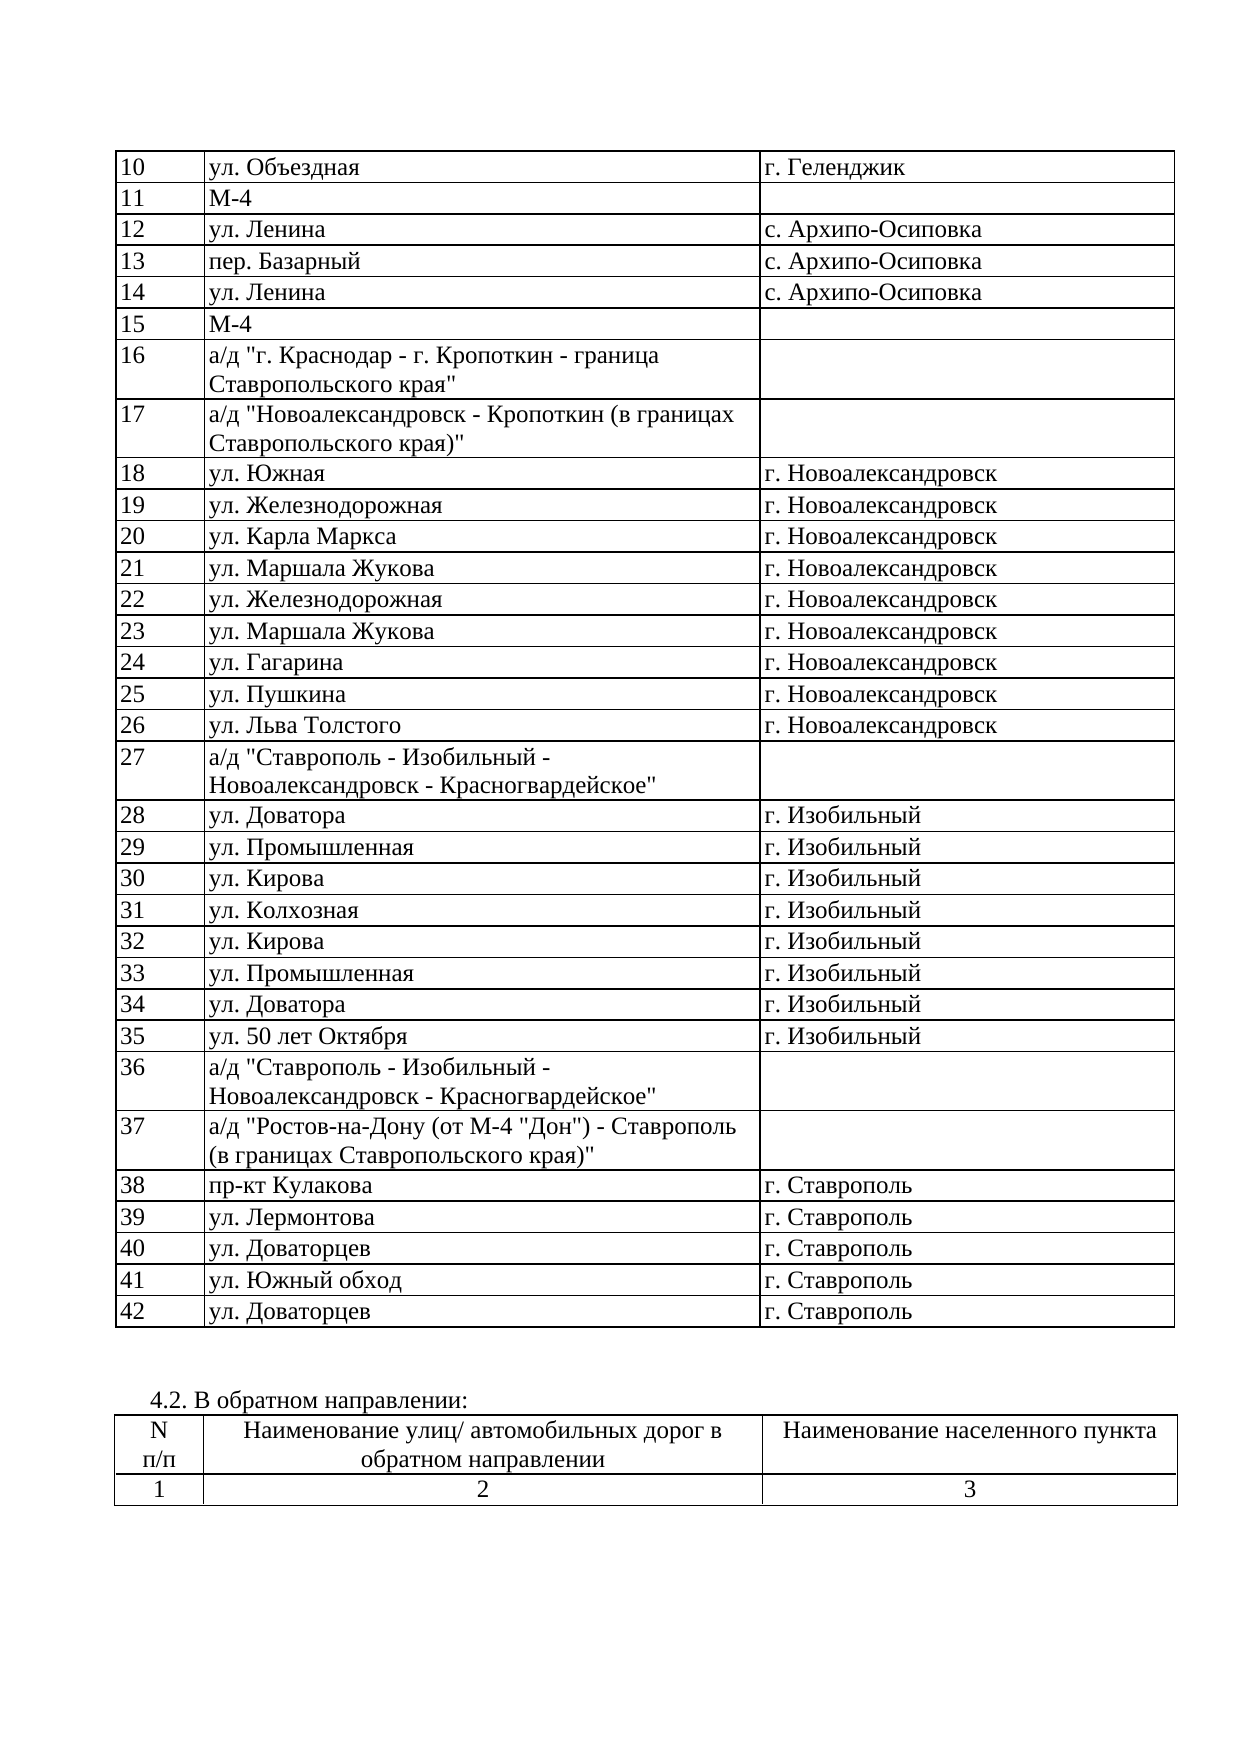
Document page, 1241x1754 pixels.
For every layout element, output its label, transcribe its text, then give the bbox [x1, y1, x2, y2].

table_cell ул. Гагарина [205, 647, 759, 677]
table_cell 27 [117, 742, 204, 799]
table_cell ул. Доваторцев [205, 1233, 759, 1263]
table_cell ул. Кирова [205, 864, 759, 893]
table_cell г. Новоалександровск [761, 458, 1174, 488]
table_cell пер. Базарный [205, 246, 759, 276]
table_cell М-4 [205, 309, 759, 339]
table_cell 38 [117, 1171, 204, 1200]
table_cell г. Изобильный [761, 864, 1174, 893]
table_cell 42 [117, 1296, 204, 1326]
table_cell ул. Железнодорожная [205, 584, 759, 614]
table_cell г. Новоалександровск [761, 647, 1174, 677]
table_cell ул. Маршала Жукова [205, 616, 759, 646]
table_cell [761, 309, 1174, 339]
table_cell а/д "Новоалександровск - Кропоткин (в границах Ставропольского края)" [205, 400, 759, 457]
table_cell г. Ставрополь [761, 1233, 1174, 1263]
table_cell 19 [117, 490, 204, 520]
table_cell ул. Железнодорожная [205, 490, 759, 520]
table_cell ул. Южный обход [205, 1265, 759, 1295]
table_cell [761, 340, 1174, 398]
table_cell с. Архипо-Осиповка [761, 277, 1174, 307]
table_cell 28 [117, 801, 204, 831]
table_cell г. Ставрополь [761, 1296, 1174, 1326]
table_cell ул. Колхозная [205, 895, 759, 925]
table_cell г. Изобильный [761, 1021, 1174, 1051]
table_cell [761, 742, 1174, 799]
table_cell 31 [117, 895, 204, 925]
table_cell а/д "г. Краснодар - г. Кропоткин - граница Ставропольского края" [205, 340, 759, 398]
table_cell 39 [117, 1202, 204, 1232]
table_cell с. Архипо-Осиповка [761, 215, 1174, 244]
table_cell г. Изобильный [761, 895, 1174, 925]
table_cell 24 [117, 647, 204, 677]
table_cell ул. Доватора [205, 801, 759, 831]
table_cell г. Новоалександровск [761, 584, 1174, 614]
table_header Наименование населенного пункта [763, 1416, 1177, 1473]
table_cell а/д "Ростов-на-Дону (от М-4 "Дон") - Ставрополь (в границах Ставропольского края)" [205, 1111, 759, 1169]
table_cell г. Изобильный [761, 927, 1174, 956]
table_header N п/п [115, 1416, 203, 1473]
table_cell ул. Карла Маркса [205, 521, 759, 551]
table_cell [761, 183, 1174, 213]
table_cell ул. Лермонтова [205, 1202, 759, 1232]
table_cell 10 [117, 152, 204, 181]
table_cell ул. Промышленная [205, 832, 759, 862]
table_cell г. Ставрополь [761, 1171, 1174, 1200]
table_cell ул. Промышленная [205, 958, 759, 988]
table_cell г. Изобильный [761, 958, 1174, 988]
table_cell 17 [117, 400, 204, 457]
table_cell 20 [117, 521, 204, 551]
table_cell 30 [117, 864, 204, 893]
table_cell 12 [117, 215, 204, 244]
table_cell 33 [117, 958, 204, 988]
table_cell 40 [117, 1233, 204, 1263]
table_cell [761, 1111, 1174, 1169]
table_cell ул. Пушкина [205, 679, 759, 708]
table_cell 32 [117, 927, 204, 956]
table_cell 3 [763, 1473, 1177, 1504]
table_cell 34 [117, 990, 204, 1019]
table_cell ул. Доватора [205, 990, 759, 1019]
table_cell 29 [117, 832, 204, 862]
table_header Наименование улиц/ автомобильных дорог в обратном направлении [204, 1416, 762, 1473]
table_cell 16 [117, 340, 204, 398]
text 4.2. В обратном направлении: [150, 1385, 1090, 1414]
table_cell г. Ставрополь [761, 1265, 1174, 1295]
table_cell ул. Ленина [205, 215, 759, 244]
table_cell 41 [117, 1265, 204, 1295]
table_cell [761, 1052, 1174, 1110]
table_cell г. Новоалександровск [761, 553, 1174, 583]
table_cell пр-кт Кулакова [205, 1171, 759, 1200]
table_cell г. Новоалександровск [761, 490, 1174, 520]
table_cell г. Новоалександровск [761, 521, 1174, 551]
table_cell г. Новоалександровск [761, 679, 1174, 708]
table_cell 11 [117, 183, 204, 213]
table_cell 22 [117, 584, 204, 614]
table_cell ул. Доваторцев [205, 1296, 759, 1326]
table_cell 35 [117, 1021, 204, 1051]
table_cell ул. Ленина [205, 277, 759, 307]
table_cell 14 [117, 277, 204, 307]
table_cell ул. Южная [205, 458, 759, 488]
table_cell [761, 400, 1174, 457]
table_cell г. Новоалександровск [761, 616, 1174, 646]
table_cell 25 [117, 679, 204, 708]
table_cell а/д "Ставрополь - Изобильный - Новоалександровск - Красногвардейское" [205, 742, 759, 799]
table_cell а/д "Ставрополь - Изобильный - Новоалександровск - Красногвардейское" [205, 1052, 759, 1110]
table_cell 15 [117, 309, 204, 339]
table_cell М-4 [205, 183, 759, 213]
table_cell ул. 50 лет Октября [205, 1021, 759, 1051]
table_cell ул. Маршала Жукова [205, 553, 759, 583]
table_cell г. Изобильный [761, 990, 1174, 1019]
table_cell г. Ставрополь [761, 1202, 1174, 1232]
table_cell 13 [117, 246, 204, 276]
table_cell г. Новоалександровск [761, 710, 1174, 740]
table_cell 1 [115, 1474, 203, 1504]
table_cell 23 [117, 616, 204, 646]
table_cell 36 [117, 1052, 204, 1110]
table_cell 2 [204, 1475, 762, 1504]
table_cell г. Изобильный [761, 801, 1174, 831]
table_cell ул. Объездная [205, 152, 759, 181]
table_cell 37 [117, 1111, 204, 1169]
table_cell г. Геленджик [761, 152, 1174, 181]
table_cell 21 [117, 553, 204, 583]
table_cell с. Архипо-Осиповка [761, 246, 1174, 276]
table_cell 26 [117, 710, 204, 740]
table_cell ул. Кирова [205, 927, 759, 956]
table_cell г. Изобильный [761, 832, 1174, 862]
table_cell ул. Льва Толстого [205, 710, 759, 740]
table_cell 18 [117, 458, 204, 488]
